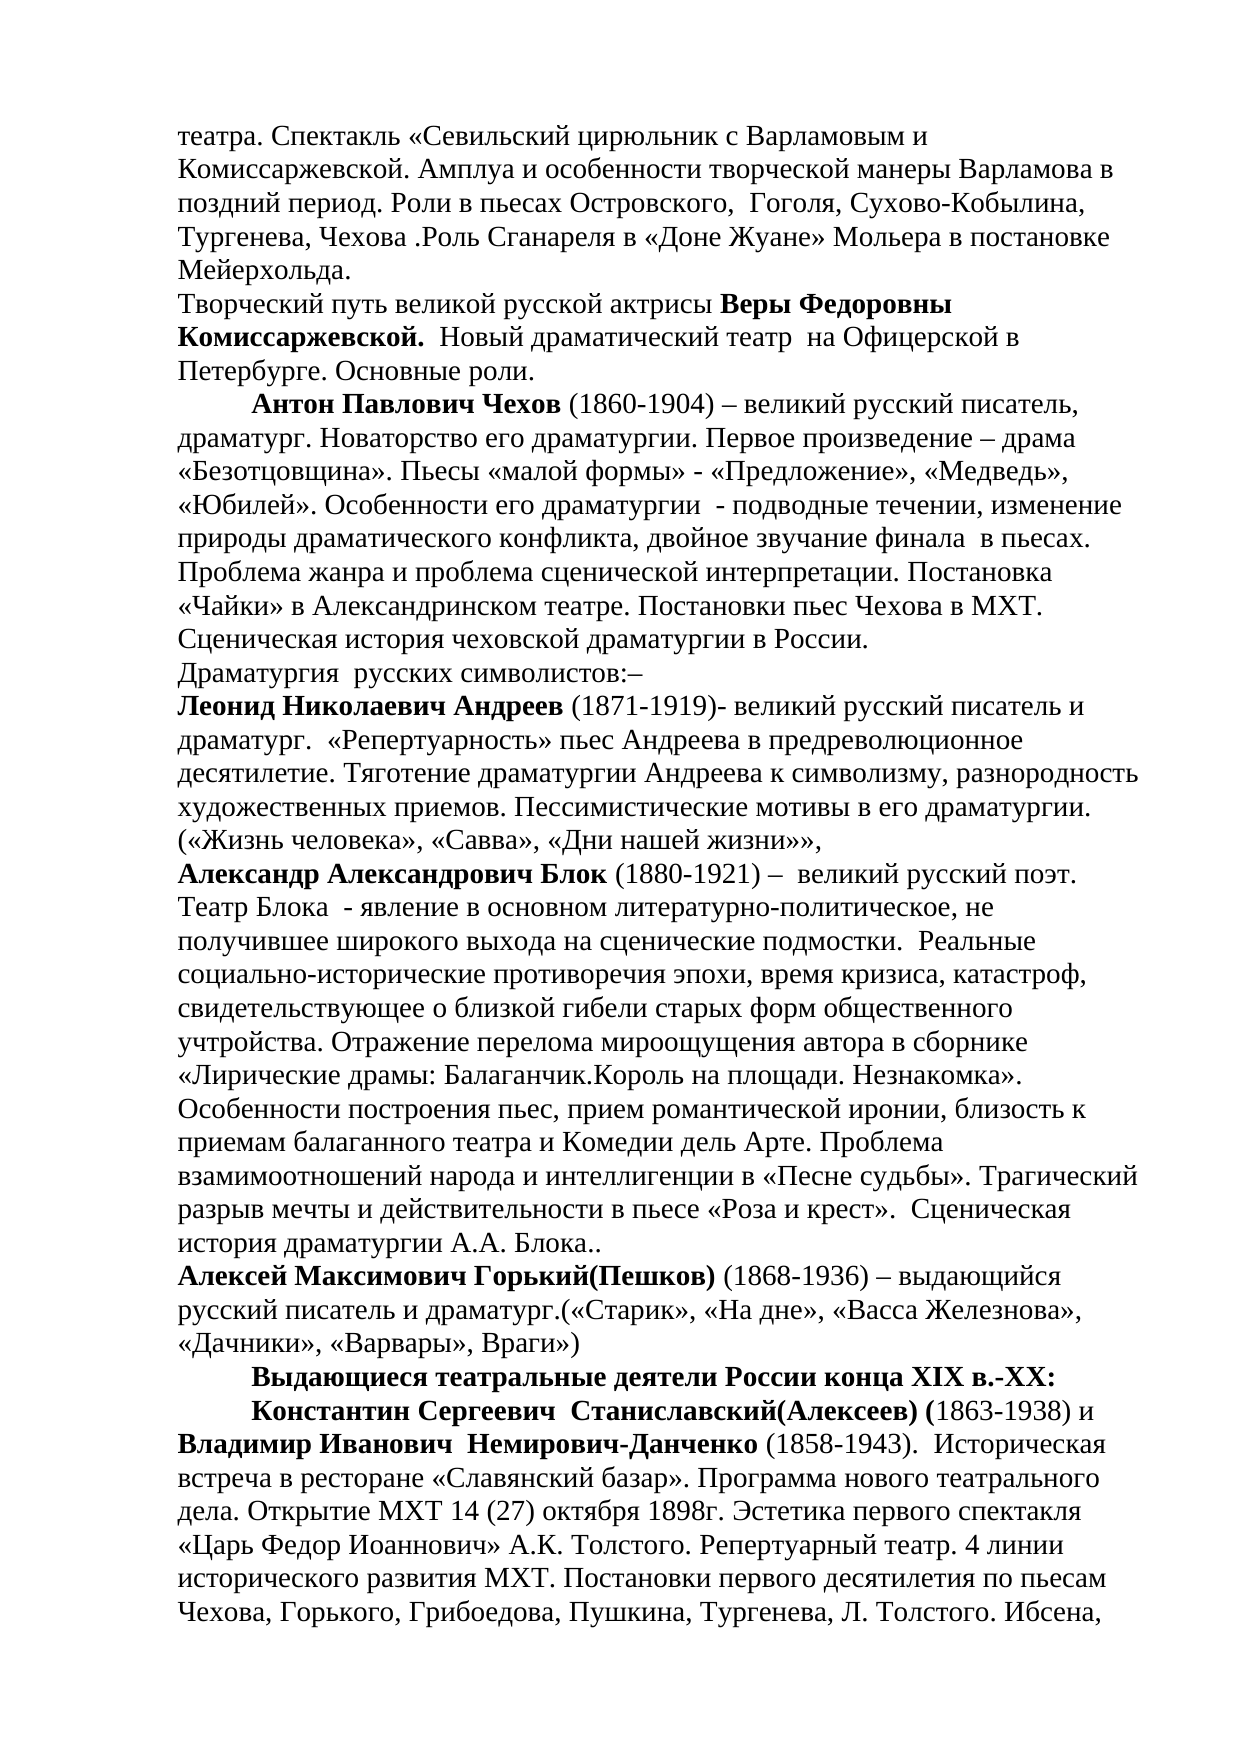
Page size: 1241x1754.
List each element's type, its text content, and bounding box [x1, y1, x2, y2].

text Творческий путь великой русской актрисы Веры Федоровны Комиссаржевской. Новый драматический театр на Офицерской в Петербурге. Основные роли. [177, 286, 1152, 386]
text Антон Павлович Чехов (1860-1904) – великий русский писатель, драматург. Новаторство его драматургии. Первое произведение – драма «Безотцовщина». Пьесы «малой формы» - «Предложение», «Медведь», «Юбилей». Особенности его драматургии - подводные течении, изменение природы драматического конфликта, двойное звучание финала в пьесах. Проблема жанра и проблема сценической интерпретации. Постановка «Чайки» в Александринском театре. Постановки пьес Чехова в МХТ. Сценическая история чеховской драматургии в России. [177, 386, 1152, 655]
text Драматургия русских символистов:– [177, 655, 1152, 688]
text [177, 1393, 1152, 1627]
text Александр Александрович Блок (1880-1921) – великий русский поэт. Театр Блока - явление в основном литературно-политическое, не получившее широкого выхода на сценические подмостки. Реальные социально-исторические противоречия эпохи, время кризиса, катастроф, свидетельствующее о близкой гибели старых форм общественного учтройства. Отражение перелома мироощущения автора в сборнике «Лирические драмы: Балаганчик.Король на площади. Незнакомка». Особенности построения пьес, прием романтической иронии, близость к приемам балаганного театра и Комедии дель Арте. Проблема взамимоотношений народа и интеллигенции в «Песне судьбы». Трагический разрыв мечты и действительности в пьесе «Роза и крест». Сценическая история драматургии А.А. Блока.. [177, 856, 1152, 1258]
text Выдающиеся театральные деятели России конца XIX в.-XX: [177, 1359, 1152, 1393]
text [177, 118, 1152, 286]
text Алексей Максимович Горький(Пешков) (1868-1936) – выдающийся русский писатель и драматург.(«Старик», «На дне», «Васса Железнова», «Дачники», «Варвары», Враги») [177, 1258, 1152, 1359]
text Леонид Николаевич Андреев (1871-1919)- великий русский писатель и драматург. «Репертуарность» пьес Андреева в предреволюционное десятилетие. Тяготение драматургии Андреева к символизму, разнородность художественных приемов. Пессимистические мотивы в его драматургии. («Жизнь человека», «Савва», «Дни нашей жизни»», [177, 688, 1152, 856]
